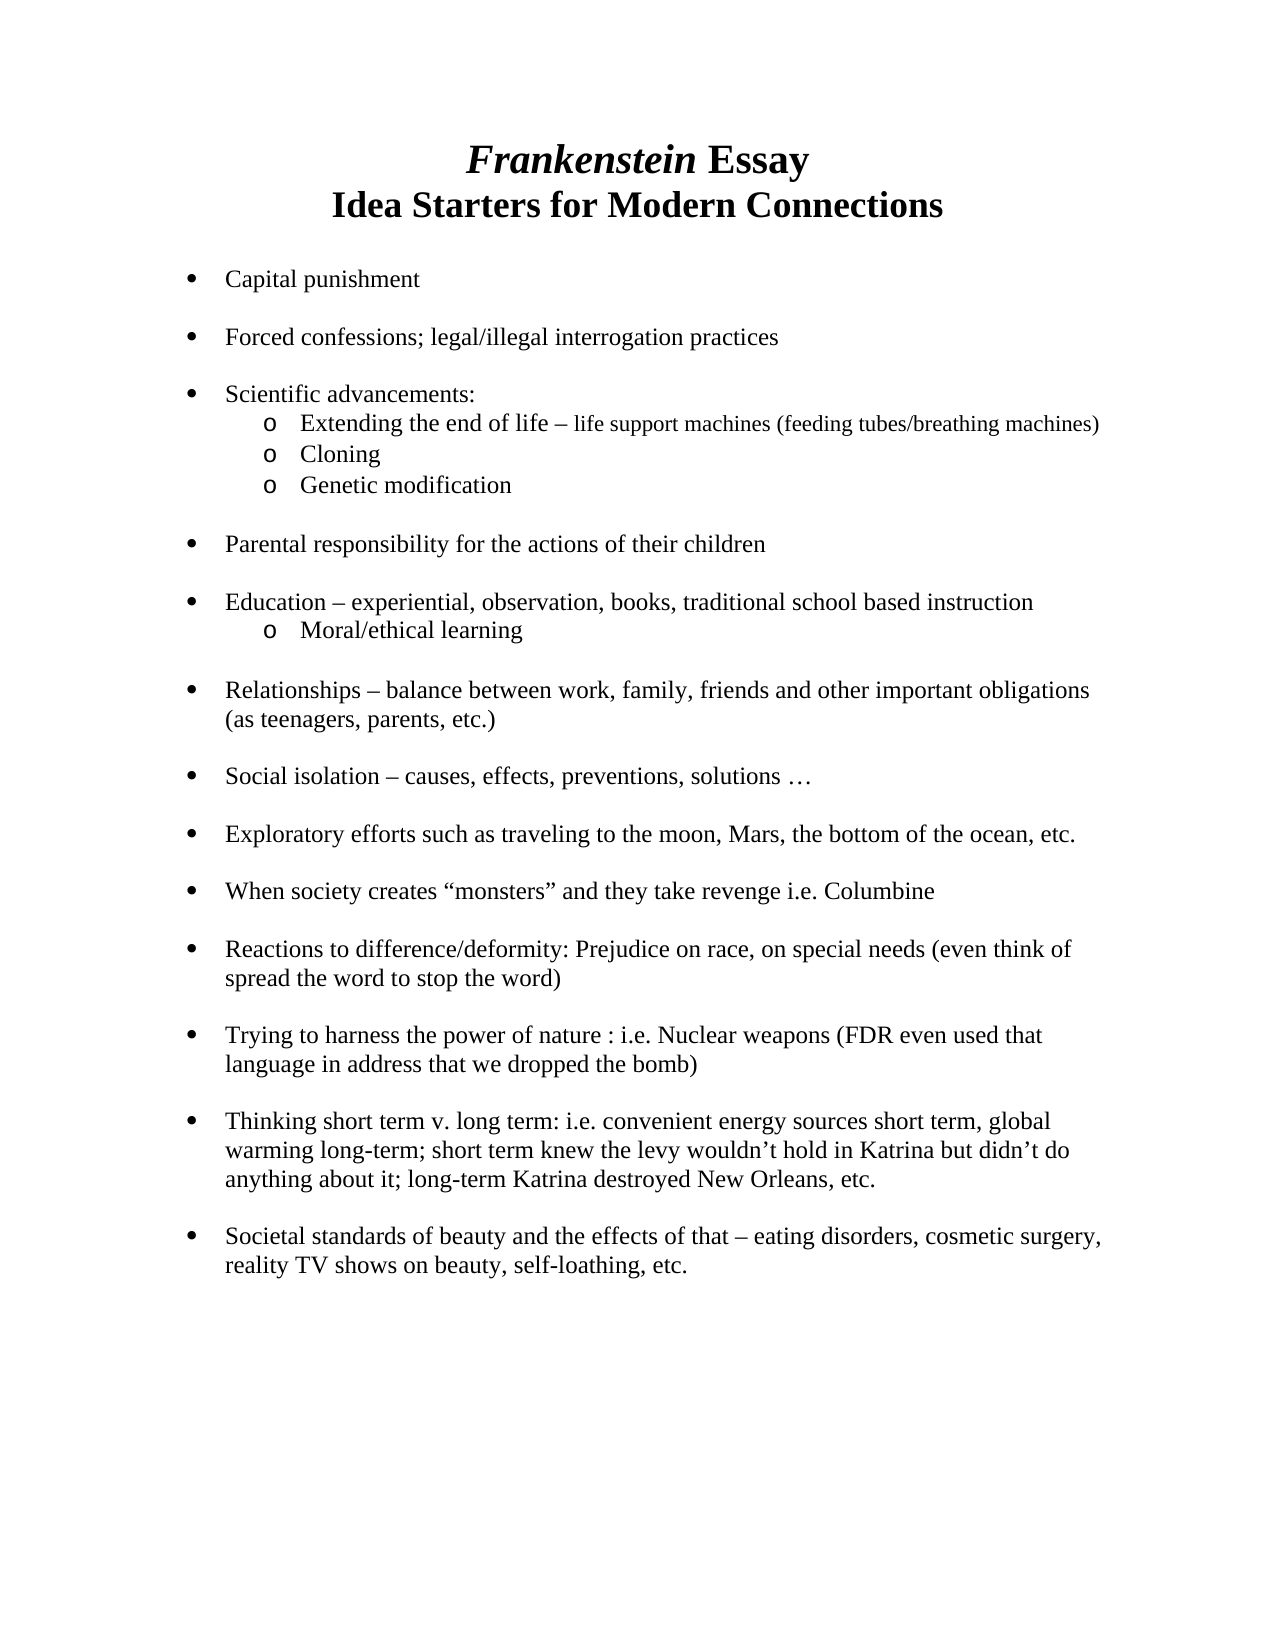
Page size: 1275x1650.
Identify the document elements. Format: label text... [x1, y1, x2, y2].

list Moral/ethical learning [262, 616, 1125, 646]
list Trying to harness the power of nature : i.e. Nuclear weapons (FDR even used that language in address that we dropped the bomb) [187, 1020, 1125, 1078]
text Idea Starters for Modern Connections [150, 183, 1125, 226]
list Extending the end of life – life support machines (feeding tubes/breathing machines) [262, 408, 1125, 439]
list Parental responsibility for the actions of their children [187, 529, 1125, 558]
list Forced confessions; legal/illegal interrogation practices [187, 322, 1125, 351]
list Exploratory efforts such as traveling to the moon, Mars, the bottom of the ocean, etc. [187, 819, 1125, 848]
list Genetic modification [262, 470, 1125, 501]
list Capital punishment [187, 264, 1125, 293]
list Relationships – balance between work, family, friends and other important obligations (as teenagers, parents, etc.) [187, 675, 1125, 733]
list Thinking short term v. long term: i.e. convenient energy sources short term, global warming long-term; short term knew the levy wouldn’t hold in Katrina but didn’t do anything about it; long-term Katrina destroyed New Orleans, etc. [187, 1106, 1125, 1193]
list Societal standards of beauty and the effects of that – eating disorders, cosmetic surgery, reality TV shows on beauty, self-loathing, etc. [187, 1221, 1125, 1279]
list Education – experiential, observation, books, traditional school based instruction [187, 587, 1125, 616]
list Social isolation – causes, effects, preventions, solutions … [187, 761, 1125, 790]
list Scientific advancements: [187, 379, 1125, 408]
list Reactions to difference/deformity: Prejudice on race, on special needs (even think of spread the word to stop the word) [187, 934, 1125, 991]
text Frankenstein Essay [150, 135, 1125, 183]
list When society creates “monsters” and they take revenge i.e. Columbine [187, 876, 1125, 905]
list Cloning [262, 439, 1125, 470]
